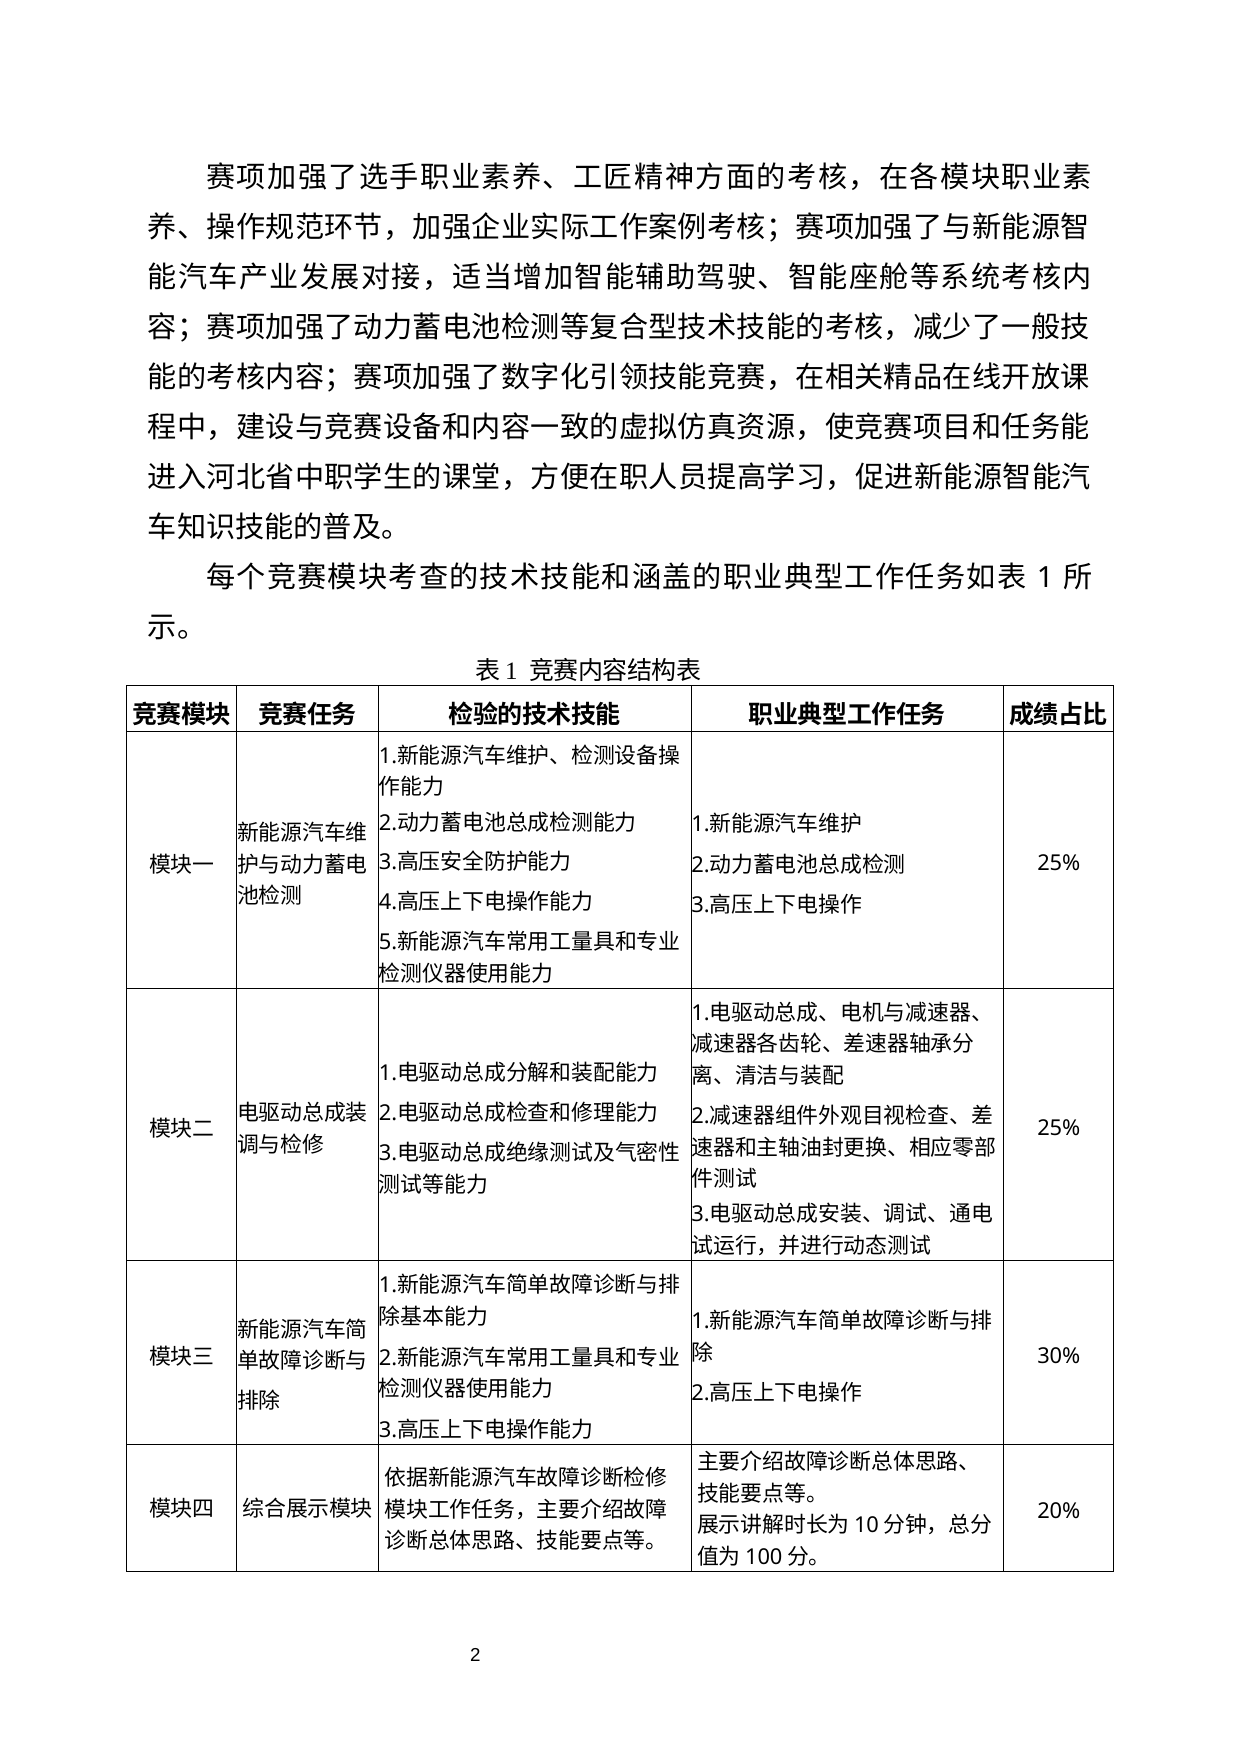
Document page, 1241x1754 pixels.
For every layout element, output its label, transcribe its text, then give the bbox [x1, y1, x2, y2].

table_cell 模块二 [127, 989, 236, 1259]
table_cell 1.新能源汽车简单故障诊断与排除基本能力 2.新能源汽车常用工量具和专业检测仪器使用能力 3.高压上下电操作能力 [379, 1261, 691, 1443]
table_cell 1.电驱动总成、电机与减速器、减速器各齿轮、差速器轴承分离、清洁与装配 2.减速器组件外观目视检查、差速器和主轴油封更换、相应零部件测试 3.电驱动总成安装、调试、通电试运行，并进行动态测试 [692, 989, 1003, 1259]
table_cell 1.新能源汽车维护 2.动力蓄电池总成检测 3.高压上下电操作 [692, 732, 1003, 987]
table_cell 综合展示模块 [237, 1445, 378, 1571]
table_cell 20% [1004, 1445, 1113, 1571]
text 每个竞赛模块考查的技术技能和涵盖的职业典型工作任务如表 1 所示。 [148, 548, 1093, 648]
table_cell 电驱动总成装调与检修 [237, 989, 378, 1259]
table_cell 模块三 [127, 1261, 236, 1443]
table_cell 新能源汽车维护与动力蓄电池检测 [237, 732, 378, 987]
table_header 成绩占比 [1004, 686, 1113, 731]
table_cell 新能源汽车简单故障诊断与 排除 [237, 1261, 378, 1443]
table_cell 25% [1004, 989, 1113, 1259]
table_header 竞赛模块 [127, 686, 236, 731]
table_cell 模块一 [127, 732, 236, 987]
table_header 检验的技术技能 [379, 686, 691, 731]
table_cell 1.新能源汽车简单故障诊断与排除 2.高压上下电操作 [692, 1261, 1003, 1443]
table_cell 25% [1004, 732, 1113, 987]
table_cell 依据新能源汽车故障诊断检修模块工作任务，主要介绍故障诊断总体思路、技能要点等。 [379, 1445, 691, 1571]
table_cell 1.新能源汽车维护、检测设备操作能力 2.动力蓄电池总成检测能力 3.高压安全防护能力 4.高压上下电操作能力 5.新能源汽车常用工量具和专业检测仪器使用能力 [379, 732, 691, 987]
table_cell 1.电驱动总成分解和装配能力 2.电驱动总成检查和修理能力 3.电驱动总成绝缘测试及气密性 测试等能力 [379, 989, 691, 1259]
table_header 职业典型工作任务 [692, 686, 1003, 731]
text 表1 竞赛内容结构表 [475, 656, 1093, 685]
text 赛项加强了选手职业素养、工匠精神方面的考核，在各模块职业素养、操作规范环节，加强企业实际工作案例考核；赛项加强了与新能源智能汽车产业发展对接，适当增加智能辅助驾驶、智能座舱等系统考核内容；赛项加强了动力蓄电池检测等复合型技术技能的考核，减少了一般技能的考核内容；赛项加强了数字化引领技能竞赛，在相关精品在线开放课程中，建设与竞赛设备和内容一致的虚拟仿真资源，使竞赛项目和任务能进入河北省中职学生的课堂，方便在职人员提高学习，促进新能源智能汽车知识技能的普及。 [148, 148, 1093, 548]
table_cell 模块四 [127, 1445, 236, 1571]
table_cell 主要介绍故障诊断总体思路、技能要点等。 展示讲解时长为10分钟，总分值为100分。 [692, 1445, 1003, 1571]
table_cell 30% [1004, 1261, 1113, 1443]
table_header 竞赛任务 [237, 686, 378, 731]
